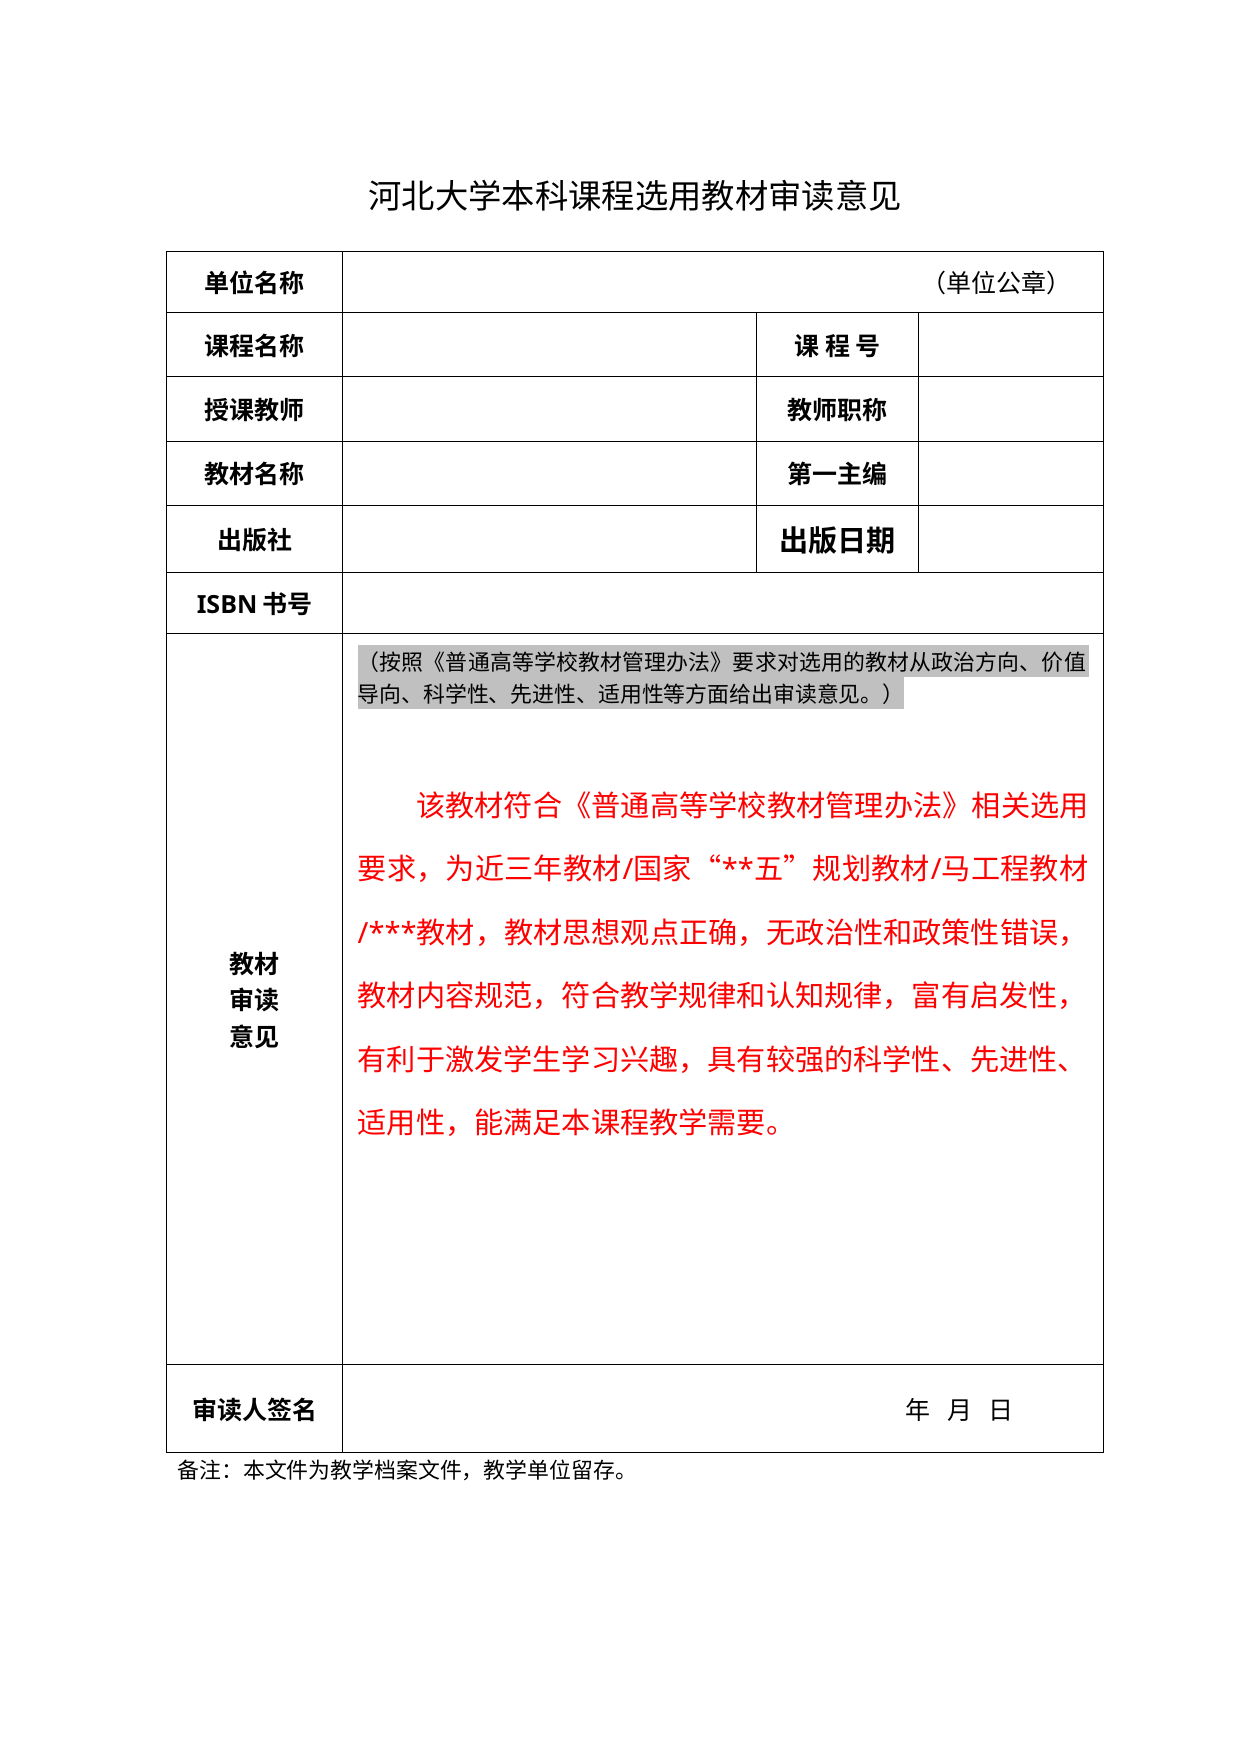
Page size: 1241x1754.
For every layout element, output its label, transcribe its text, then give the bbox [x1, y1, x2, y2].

table_cell 第一主编 [757, 442, 918, 505]
table_cell [919, 313, 1103, 376]
table_cell [343, 1365, 815, 1452]
table_cell [919, 377, 1103, 441]
table_cell 教材 审读 意见 [167, 634, 342, 1364]
table_cell 出版社 [167, 506, 342, 572]
table_cell 课程名称 [167, 313, 342, 376]
table_cell ISBN书号 [167, 573, 342, 632]
table_header 单位名称 [167, 252, 342, 312]
table_header [343, 252, 889, 312]
table_cell 授课教师 [167, 377, 342, 441]
table_cell [919, 506, 1103, 572]
text 备注：本文件为教学档案文件，教学单位留存。 [177, 1453, 1092, 1485]
table_header （单位公章） [889, 252, 1103, 312]
table_cell [343, 377, 756, 441]
table_cell （按照《普通高等学校教材管理办法》要求对选用的教材从政治方向、价值导向、科学性、先进性、适用性等方面给出审读意见。） 该教材符合《普通高等学校教材管理办法》相关选用要求，为近三年教材/国家“**五”规划教材/马工程教材/***教材，教材思想观点正确，无政治性和政策性错误，教材内容规范，符合教学规律和认知规律，富有启发性，有利于激发学生学习兴趣，具有较强的科学性、先进性、适用性，能满足本课程教学需要。 [343, 634, 1103, 1364]
table_cell [343, 313, 756, 376]
table_cell [919, 442, 1103, 505]
table_cell 课 程 号 [757, 313, 918, 376]
table_cell [343, 506, 756, 572]
table_cell 审读人签名 [167, 1365, 342, 1452]
table_cell [343, 442, 756, 505]
table_cell 出版日期 [757, 506, 918, 572]
table_cell 教师职称 [757, 377, 918, 441]
text 河北大学本科课程选用教材审读意见 [177, 162, 1092, 227]
table_cell 教材名称 [167, 442, 342, 505]
table_cell 年 月 日 [815, 1365, 1103, 1452]
table_cell [343, 573, 1103, 632]
